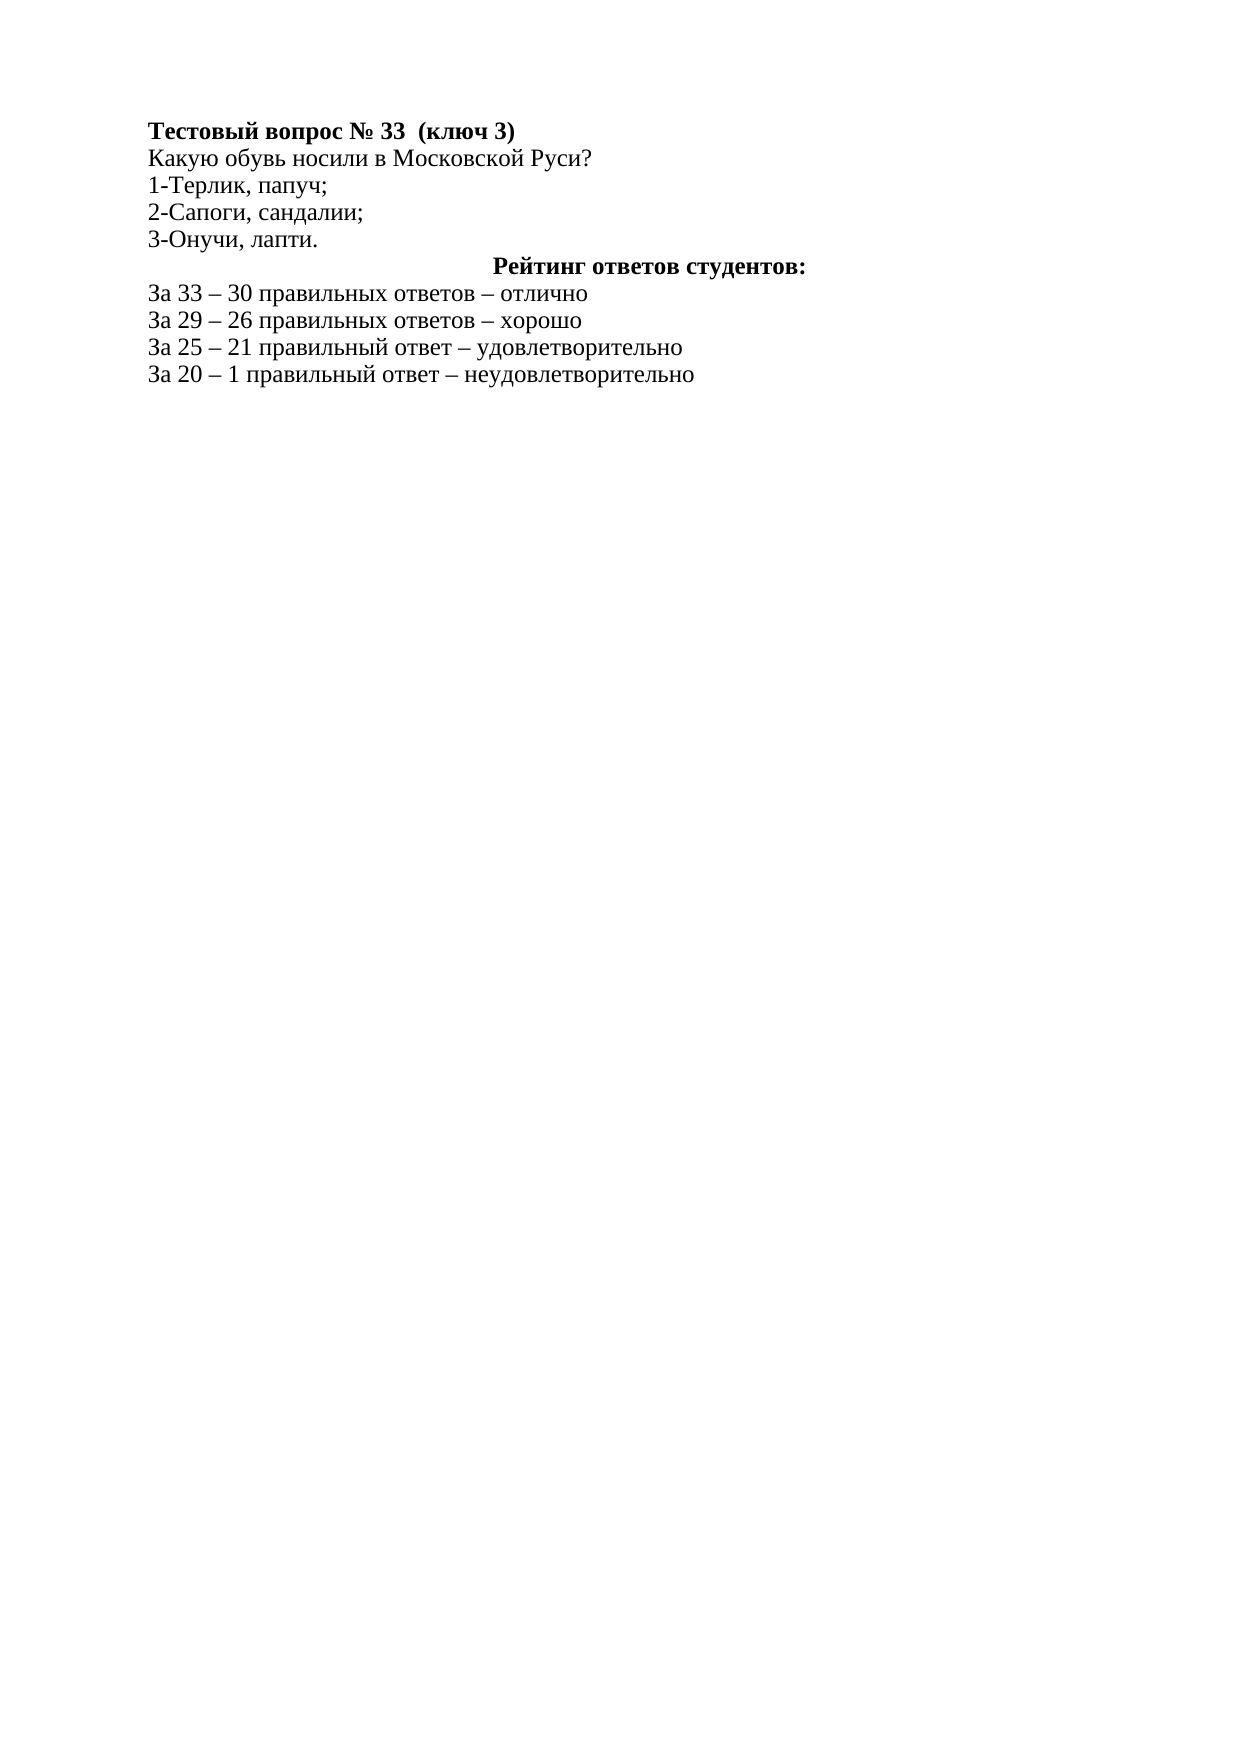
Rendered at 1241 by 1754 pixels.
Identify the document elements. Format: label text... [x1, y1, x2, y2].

text Тестовый вопрос № 33 (ключ 3) [148, 118, 1152, 145]
text За 29 – 26 правильных ответов – хорошо [148, 307, 1152, 334]
text 1-Терлик, папуч; [148, 172, 1152, 199]
text 3-Онучи, лапти. [148, 226, 1152, 253]
text Рейтинг ответов студентов: [148, 253, 1152, 280]
text За 33 – 30 правильных ответов – отлично [148, 280, 1152, 307]
text За 25 – 21 правильный ответ – удовлетворительно [148, 334, 1152, 361]
text 2-Сапоги, сандалии; [148, 199, 1152, 226]
text Какую обувь носили в Московской Руси? [148, 145, 1152, 172]
text За 20 – 1 правильный ответ – неудовлетворительно [148, 361, 1152, 388]
